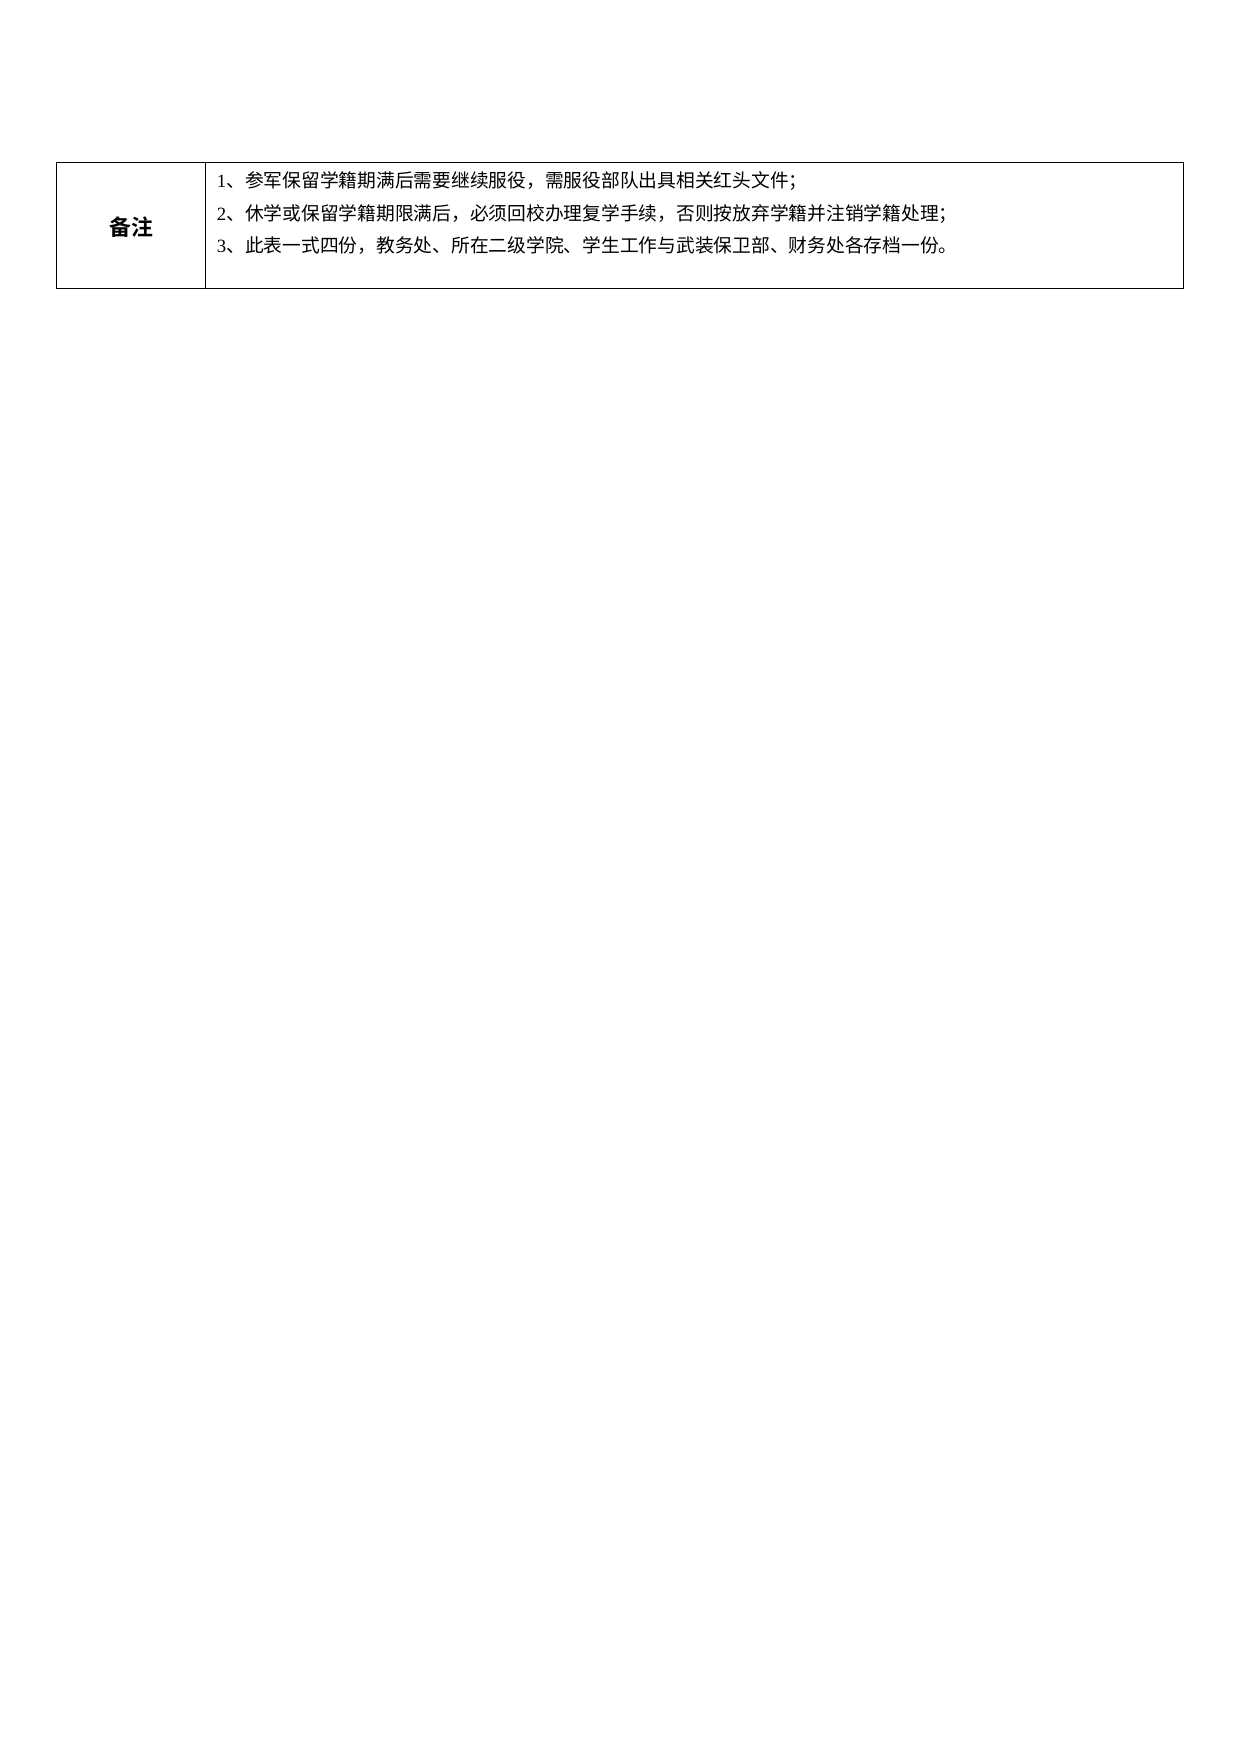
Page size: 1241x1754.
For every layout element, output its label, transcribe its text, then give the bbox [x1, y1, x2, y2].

table_cell 备注 [57, 163, 205, 288]
table_cell 1、参军保留学籍期满后需要继续服役，需服役部队出具相关红头文件； 2、休学或保留学籍期限满后，必须回校办理复学手续，否则按放弃学籍并注销学籍处理； 3、此表一式四份，教务处、所在二级学院、学生工作与武装保卫部、财务处各存档一份。 [206, 163, 1183, 288]
